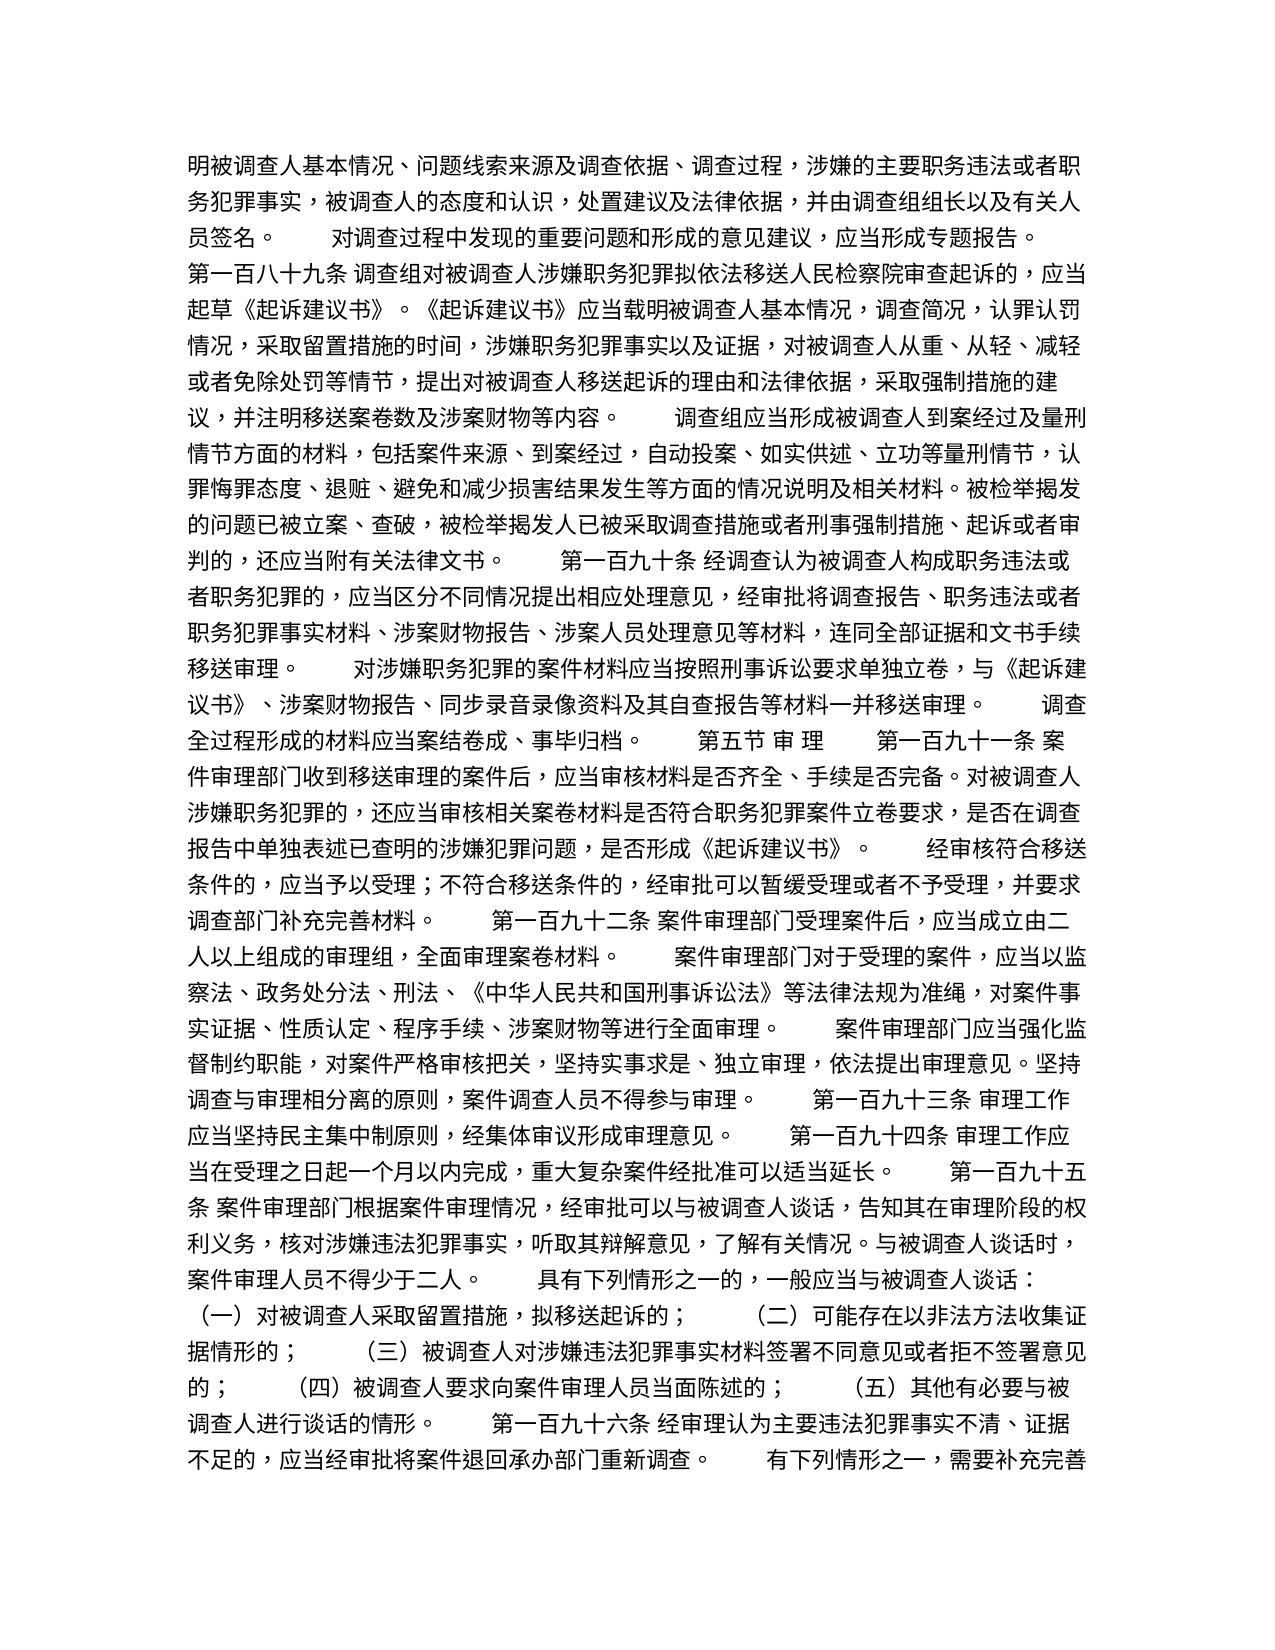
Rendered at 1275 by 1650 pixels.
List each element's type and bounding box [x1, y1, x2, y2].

text [187, 150, 1087, 1475]
